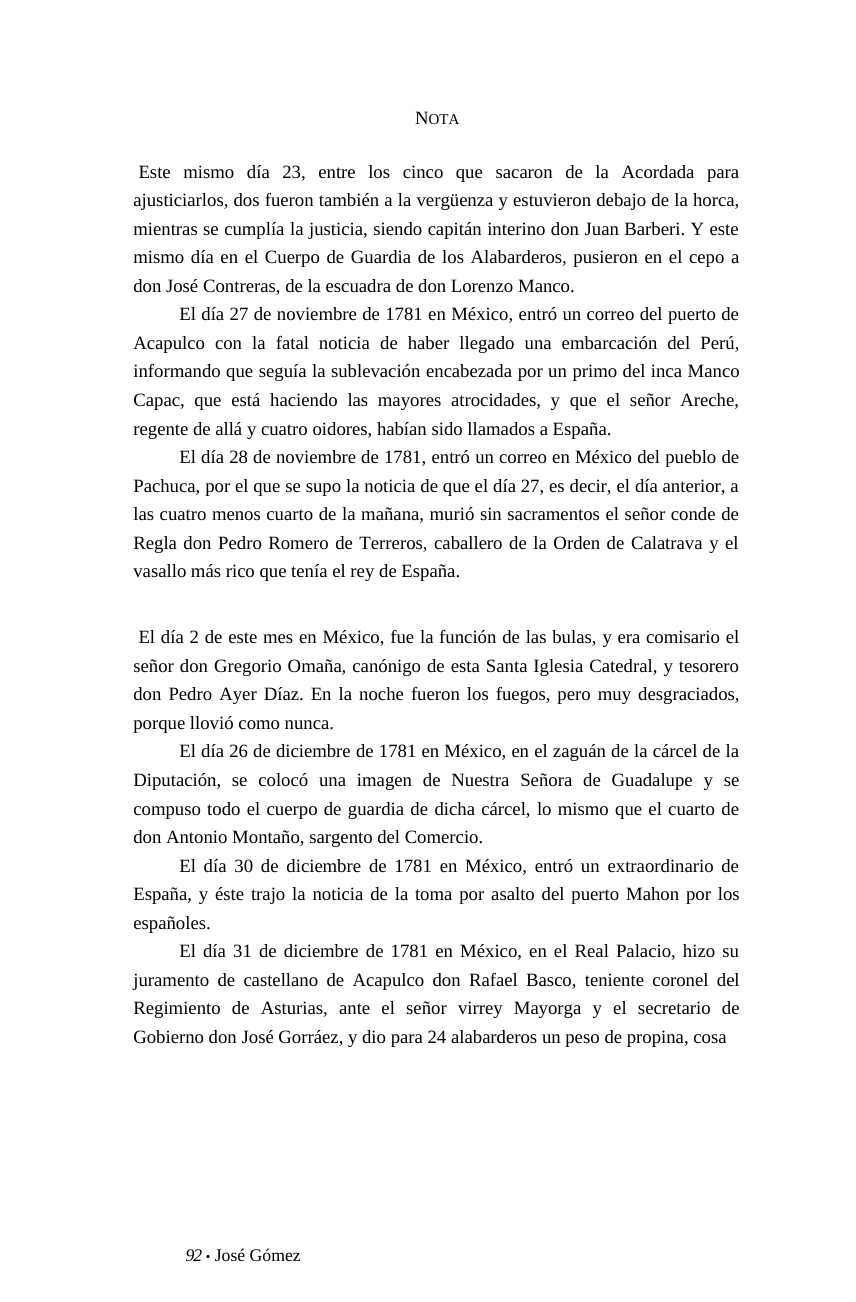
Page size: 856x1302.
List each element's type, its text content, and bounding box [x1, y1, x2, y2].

text El día 28 de noviembre de 1781, entró un correo en México del pueblo de Pachuca, por el que se supo la noticia de que el día 27, es decir, el día anterior, a las cuatro menos cuarto de la mañana, murió sin sacramentos el señor conde de Regla don Pedro Romero de Terreros, caballero de la Orden de Calatrava y el vasallo más rico que tenía el rey de España. [133, 441, 741, 583]
text El día 27 de noviembre de 1781 en México, entró un correo del puerto de Acapulco con la fatal noticia de haber llegado una embarcación del Perú, informando que seguía la sublevación encabezada por un primo del inca Manco Capac, que está haciendo las mayores atrocidades, y que el señor Areche, regente de allá y cuatro oidores, habían sido llamados a España. [133, 298, 741, 441]
text El día 31 de diciembre de 1781 en México, en el Real Palacio, hizo su juramento de castellano de Acapulco don Rafael Basco, teniente coronel del Regimiento de Asturias, ante el señor virrey Mayorga y el secretario de Gobierno don José Gorráez, y dio para 24 alabarderos un peso de propina, cosa [133, 935, 741, 1049]
text El día 26 de diciembre de 1781 en México, en el zaguán de la cárcel de la Diputación, se colocó una imagen de Nuestra Señora de Guadalupe y se compuso todo el cuerpo de guardia de dicha cárcel, lo mismo que el cuarto de don Antonio Montaño, sargento del Comercio. [133, 735, 741, 849]
text Este mismo día 23, entre los cinco que sacaron de la Acordada para ajusticiarlos, dos fueron también a la vergüenza y estuvieron debajo de la horca, mientras se cumplía la justicia, siendo capitán interino don Juan Barberi. Y este mismo día en el Cuerpo de Guardia de los Alabarderos, pusieron en el cepo a don José Contreras, de la escuadra de don Lorenzo Manco. [133, 155, 741, 298]
text El día 2 de este mes en México, fue la función de las bulas, y era comisario el señor don Gregorio Omaña, canónigo de esta Santa Iglesia Catedral, y tesorero don Pedro Ayer Díaz. En la noche fueron los fuegos, pero muy desgraciados, porque llovió como nunca. [133, 621, 741, 735]
text El día 30 de diciembre de 1781 en México, entró un extraordinario de España, y éste trajo la noticia de la toma por asalto del puerto Mahon por los españoles. [133, 849, 741, 935]
text Nota [133, 109, 741, 128]
